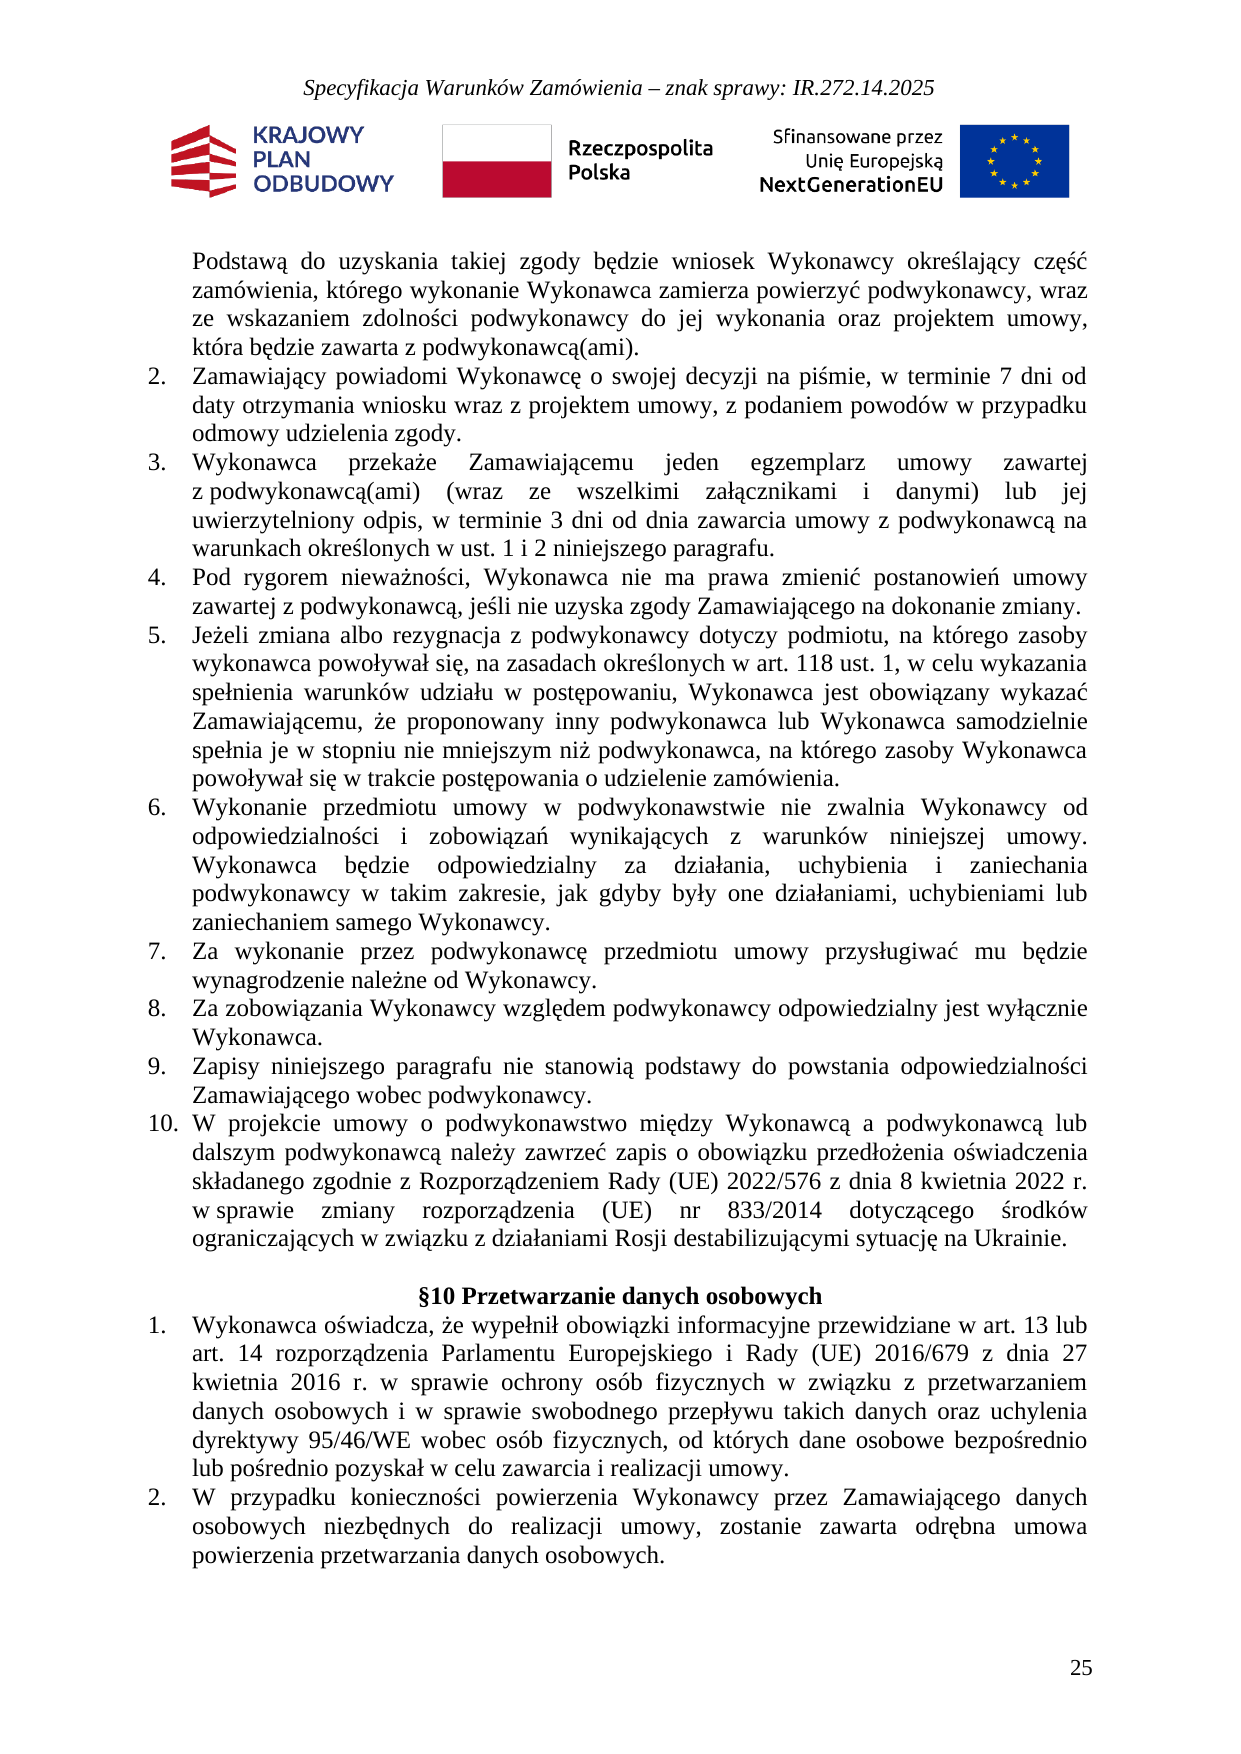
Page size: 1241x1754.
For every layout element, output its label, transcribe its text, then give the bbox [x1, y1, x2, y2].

list W projekcie umowy o podwykonawstwo między Wykonawcą a podwykonawcą lub dalszym podwykonawcą należy zawrzeć zapis o obowiązku przedłożenia oświadczenia składanego zgodnie z Rozporządzeniem Rady (UE) 2022/576 z dnia 8 kwietnia 2022 r. w sprawie zmiany rozporządzenia (UE) nr 833/2014 dotyczącego środków ograniczających w związku z działaniami Rosji destabilizującymi sytuację na Ukrainie. [148, 1108, 1088, 1252]
list Za zobowiązania Wykonawcy względem podwykonawcy odpowiedzialny jest wyłącznie Wykonawca. [148, 993, 1088, 1051]
list Jeżeli zmiana albo rezygnacja z podwykonawcy dotyczy podmiotu, na którego zasoby wykonawca powoływał się, na zasadach określonych w art. 118 ust. 1, w celu wykazania spełnienia warunków udziału w postępowaniu, Wykonawca jest obowiązany wykazać Zamawiającemu, że proponowany inny podwykonawca lub Wykonawca samodzielnie spełnia je w stopniu nie mniejszym niż podwykonawca, na którego zasoby Wykonawca powoływał się w trakcie postępowania o udzielenie zamówienia. [148, 620, 1088, 792]
list Wykonawca przekaże Zamawiającemu jeden egzemplarz umowy zawartej z podwykonawcą(ami) (wraz ze wszelkimi załącznikami i danymi) lub jej uwierzytelniony odpis, w terminie 3 dni od dnia zawarcia umowy z podwykonawcą na warunkach określonych w ust. 1 i 2 niniejszego paragrafu. [148, 447, 1088, 562]
list Wykonanie przedmiotu umowy w podwykonawstwie nie zwalnia Wykonawcy od odpowiedzialności i zobowiązań wynikających z warunków niniejszej umowy. Wykonawca będzie odpowiedzialny za działania, uchybienia i zaniechania podwykonawcy w takim zakresie, jak gdyby były one działaniami, uchybieniami lub zaniechaniem samego Wykonawcy. [148, 792, 1088, 936]
picture [147, 100, 1093, 222]
text §10 Przetwarzanie danych osobowych [148, 1281, 1093, 1310]
list Zamawiający powiadomi Wykonawcę o swojej decyzji na piśmie, w terminie 7 dni od daty otrzymania wniosku wraz z projektem umowy, z podaniem powodów w przypadku odmowy udzielenia zgody. [148, 361, 1088, 447]
list Zapisy niniejszego paragrafu nie stanowią podstawy do powstania odpowiedzialności Zamawiającego wobec podwykonawcy. [148, 1051, 1088, 1108]
list W przypadku konieczności powierzenia Wykonawcy przez Zamawiającego danych osobowych niezbędnych do realizacji umowy, zostanie zawarta odrębna umowa powierzenia przetwarzania danych osobowych. [148, 1482, 1088, 1568]
list Wykonawca oświadcza, że wypełnił obowiązki informacyjne przewidziane w art. 13 lub art. 14 rozporządzenia Parlamentu Europejskiego i Rady (UE) 2016/679 z dnia 27 kwietnia 2016 r. w sprawie ochrony osób fizycznych w związku z przetwarzaniem danych osobowych i w sprawie swobodnego przepływu takich danych oraz uchylenia dyrektywy 95/46/WE wobec osób fizycznych, od których dane osobowe bezpośrednio lub pośrednio pozyskał w celu zawarcia i realizacji umowy. [148, 1310, 1088, 1482]
list Za wykonanie przez podwykonawcę przedmiotu umowy przysługiwać mu będzie wynagrodzenie należne od Wykonawcy. [148, 936, 1088, 993]
list Pod rygorem nieważności, Wykonawca nie ma prawa zmienić postanowień umowy zawartej z podwykonawcą, jeśli nie uzyska zgody Zamawiającego na dokonanie zmiany. [148, 562, 1088, 620]
